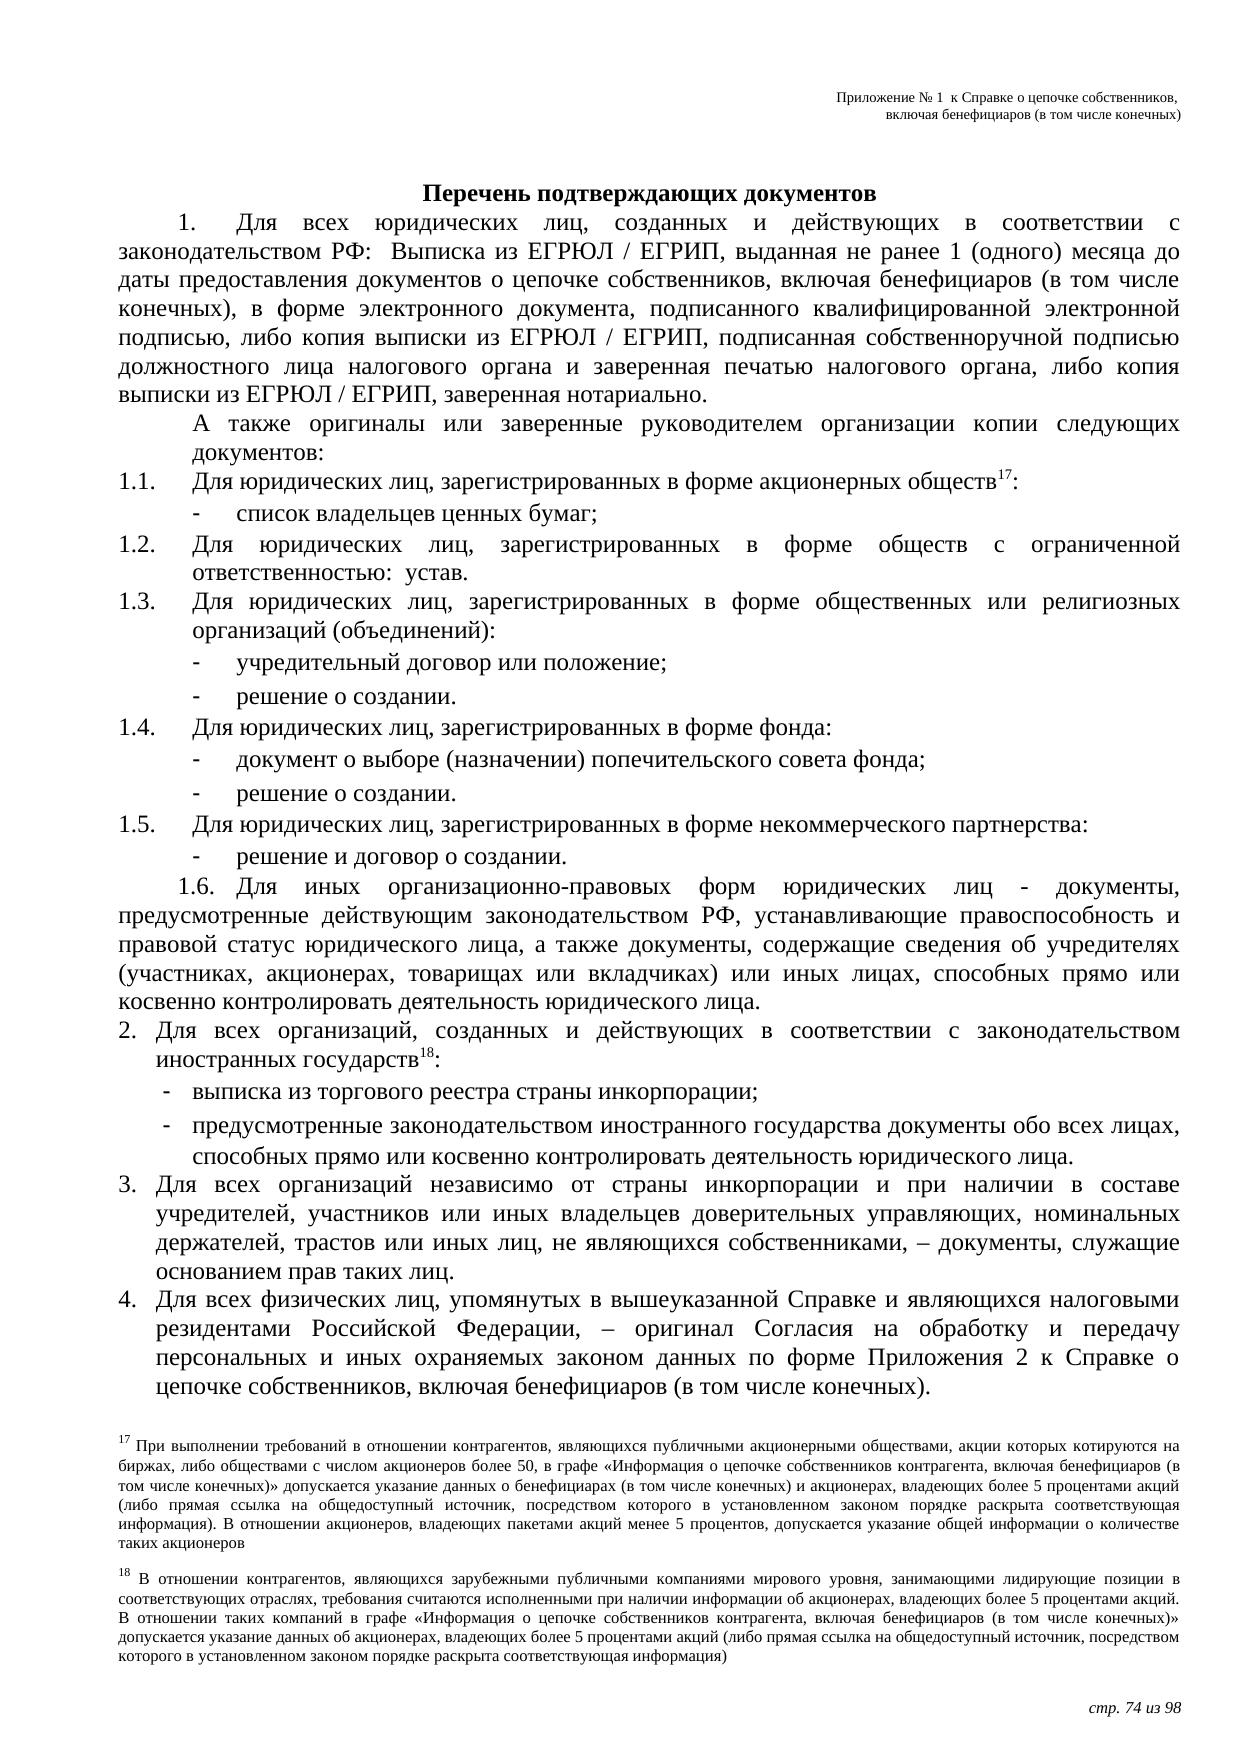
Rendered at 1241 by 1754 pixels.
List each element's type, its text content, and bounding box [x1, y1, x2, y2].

text А также оригиналы или заверенные руководителем организации копии следующих документов: [192, 408, 1181, 466]
list Для юридических лиц, зарегистрированных в форме обществ с ограниченной ответственностью: устав. [118, 529, 1181, 586]
list предусмотренные законодательством иностранного государства документы обо всех лицах, способных прямо или косвенно контролировать деятельность юридического лица. [162, 1107, 1181, 1169]
text Приложение № 1 к Справке о цепочке собственников, включая бенефициаров (в том числе конечных) [118, 89, 1181, 122]
text Перечень подтверждающих документов [118, 178, 1181, 207]
list Для всех организаций независимо от страны инкорпорации и при наличии в составе учредителей, участников или иных владельцев доверительных управляющих, номинальных держателей, трастов или иных лиц, не являющихся собственниками, – документы, служащие основанием прав таких лиц. [118, 1169, 1181, 1284]
list выписка из торгового реестра страны инкорпорации; [162, 1073, 1181, 1107]
list решение о создании. [192, 678, 1181, 712]
list Для юридических лиц, зарегистрированных в форме общественных или религиозных организаций (объединений): [118, 586, 1181, 644]
list Для всех организаций, созданных и действующих в соответствии с законодательством иностранных государств: [118, 1015, 1181, 1073]
list учредительный договор или положение; [192, 644, 1181, 678]
list Для всех физических лиц, упомянутых в вышеуказанной Справке и являющихся налоговыми резидентами Российской Федерации, – оригинал Согласия на обработку и передачу персональных и иных охраняемых законом данных по форме Приложения 2 к Справке о цепочке собственников, включая бенефициаров (в том числе конечных). [118, 1284, 1181, 1399]
list Для юридических лиц, зарегистрированных в форме фонда: [118, 712, 1181, 741]
list решение о создании. [192, 774, 1181, 809]
list Для юридических лиц, зарегистрированных в форме акционерных обществ: [118, 466, 1181, 494]
list Для юридических лиц, зарегистрированных в форме некоммерческого партнерства: [118, 809, 1181, 837]
list решение и договор о создании. [192, 837, 1181, 871]
list Для иных организационно-правовых форм юридических лиц - документы, предусмотренные действующим законодательством РФ, устанавливающие правоспособность и правовой статус юридического лица, а также документы, содержащие сведения об учредителях (участниках, акционерах, товарищах или вкладчиках) или иных лицах, способных прямо или косвенно контролировать деятельность юридического лица. [118, 871, 1181, 1015]
list документ о выборе (назначении) попечительского совета фонда; [192, 741, 1181, 774]
list Для всех юридических лиц, созданных и действующих в соответствии с законодательством РФ: Выписка из ЕГРЮЛ / ЕГРИП, выданная не ранее 1 (одного) месяца до даты предоставления документов о цепочке собственников, включая бенефициаров (в том числе конечных), в форме электронного документа, подписанного квалифицированной электронной подписью, либо копия выписки из ЕГРЮЛ / ЕГРИП, подписанная собственноручной подписью должностного лица налогового органа и заверенная печатью налогового органа, либо копия выписки из ЕГРЮЛ / ЕГРИП, заверенная нотариально. [118, 207, 1181, 408]
list список владельцев ценных бумаг; [192, 494, 1181, 529]
